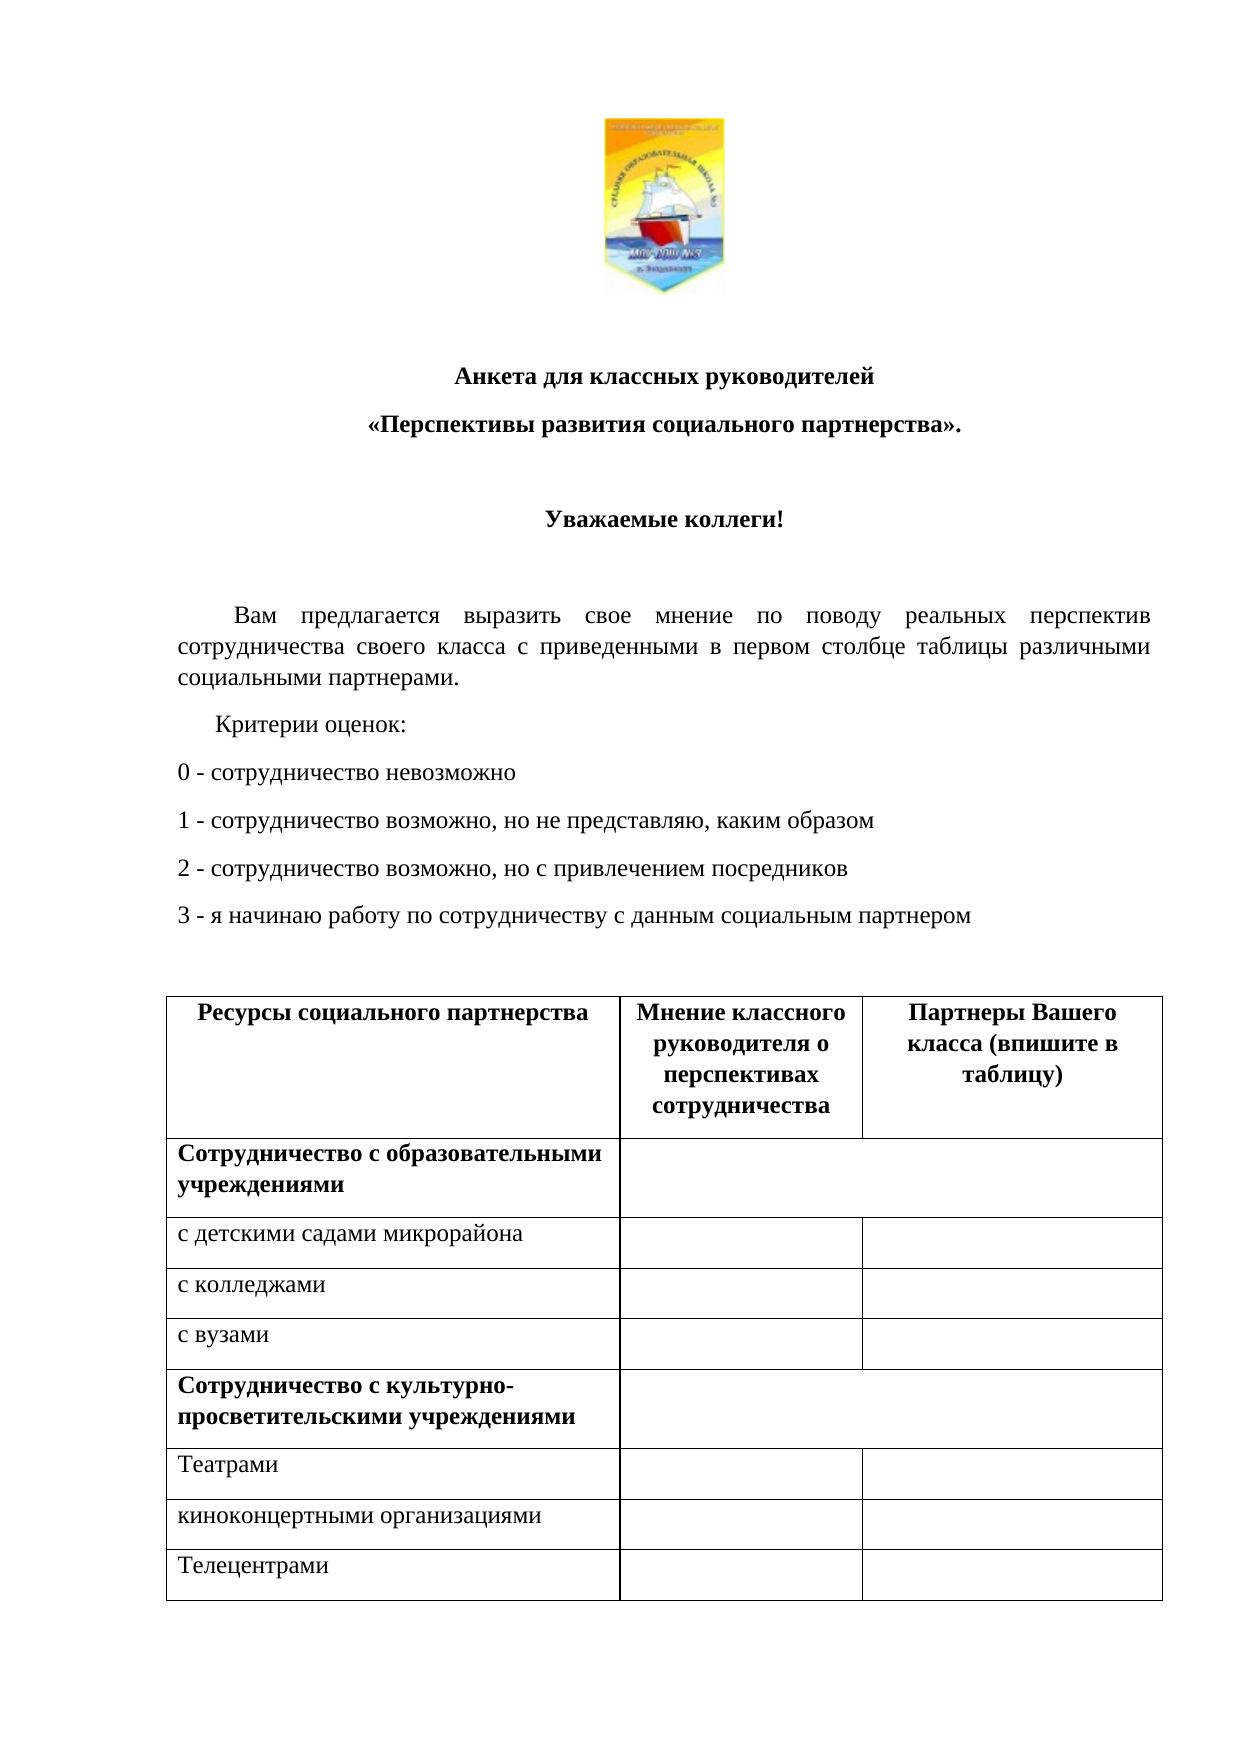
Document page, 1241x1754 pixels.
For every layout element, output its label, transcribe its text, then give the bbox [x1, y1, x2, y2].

table_cell с колледжами [167, 1269, 619, 1318]
table_cell [621, 1319, 862, 1369]
table_cell с детскими садами микрорайона [167, 1218, 619, 1268]
table_cell с вузами [167, 1319, 619, 1369]
table_cell [621, 1269, 862, 1318]
text 1 - сотрудничество возможно, но не представляю, каким образом [177, 805, 1152, 834]
table_cell Театрами [167, 1449, 619, 1499]
table_cell [621, 1449, 862, 1499]
table_cell [621, 1370, 1162, 1448]
table_cell Сотрудничество с культурно-просветительскими учреждениями [167, 1370, 619, 1448]
text 0 - сотрудничество невозможно [177, 757, 1152, 786]
table_cell [621, 1139, 1162, 1217]
text «Перспективы развития социального партнерства». [177, 409, 1152, 438]
table_cell киноконцертными организациями [167, 1500, 619, 1549]
table_header Партнеры Вашего класса (впишите в таблицу) [863, 997, 1162, 1137]
table_header Мнение классного руководителя о перспективах сотрудничества [621, 997, 862, 1137]
table_cell [621, 1550, 862, 1600]
table_cell [621, 1500, 862, 1549]
text 2 - сотрудничество возможно, но с привлечением посредников [177, 853, 1152, 881]
picture [604, 118, 725, 295]
text Анкета для классных руководителей [177, 361, 1152, 390]
table_cell [863, 1269, 1162, 1318]
text Критерии оценок: [215, 709, 1152, 738]
table_cell [863, 1449, 1162, 1499]
table_header Ресурсы социального партнерства [167, 997, 619, 1137]
text Уважаемые коллеги! [177, 504, 1152, 533]
table_cell Сотрудничество с образовательными учреждениями [167, 1139, 619, 1217]
text Вам предлагается выразить свое мнение по поводу реальных перспектив сотрудничества своего класса с приведенными в первом столбце таблицы различными социальными партнерами. [177, 600, 1152, 691]
table_cell Телецентрами [167, 1550, 619, 1600]
table_cell [863, 1218, 1162, 1268]
text 3 - я начинаю работу по сотрудничеству с данным социальным партнером [177, 900, 1152, 929]
table_cell [621, 1218, 862, 1268]
table_cell [863, 1500, 1162, 1549]
table_cell [863, 1319, 1162, 1369]
table_cell [863, 1550, 1162, 1600]
